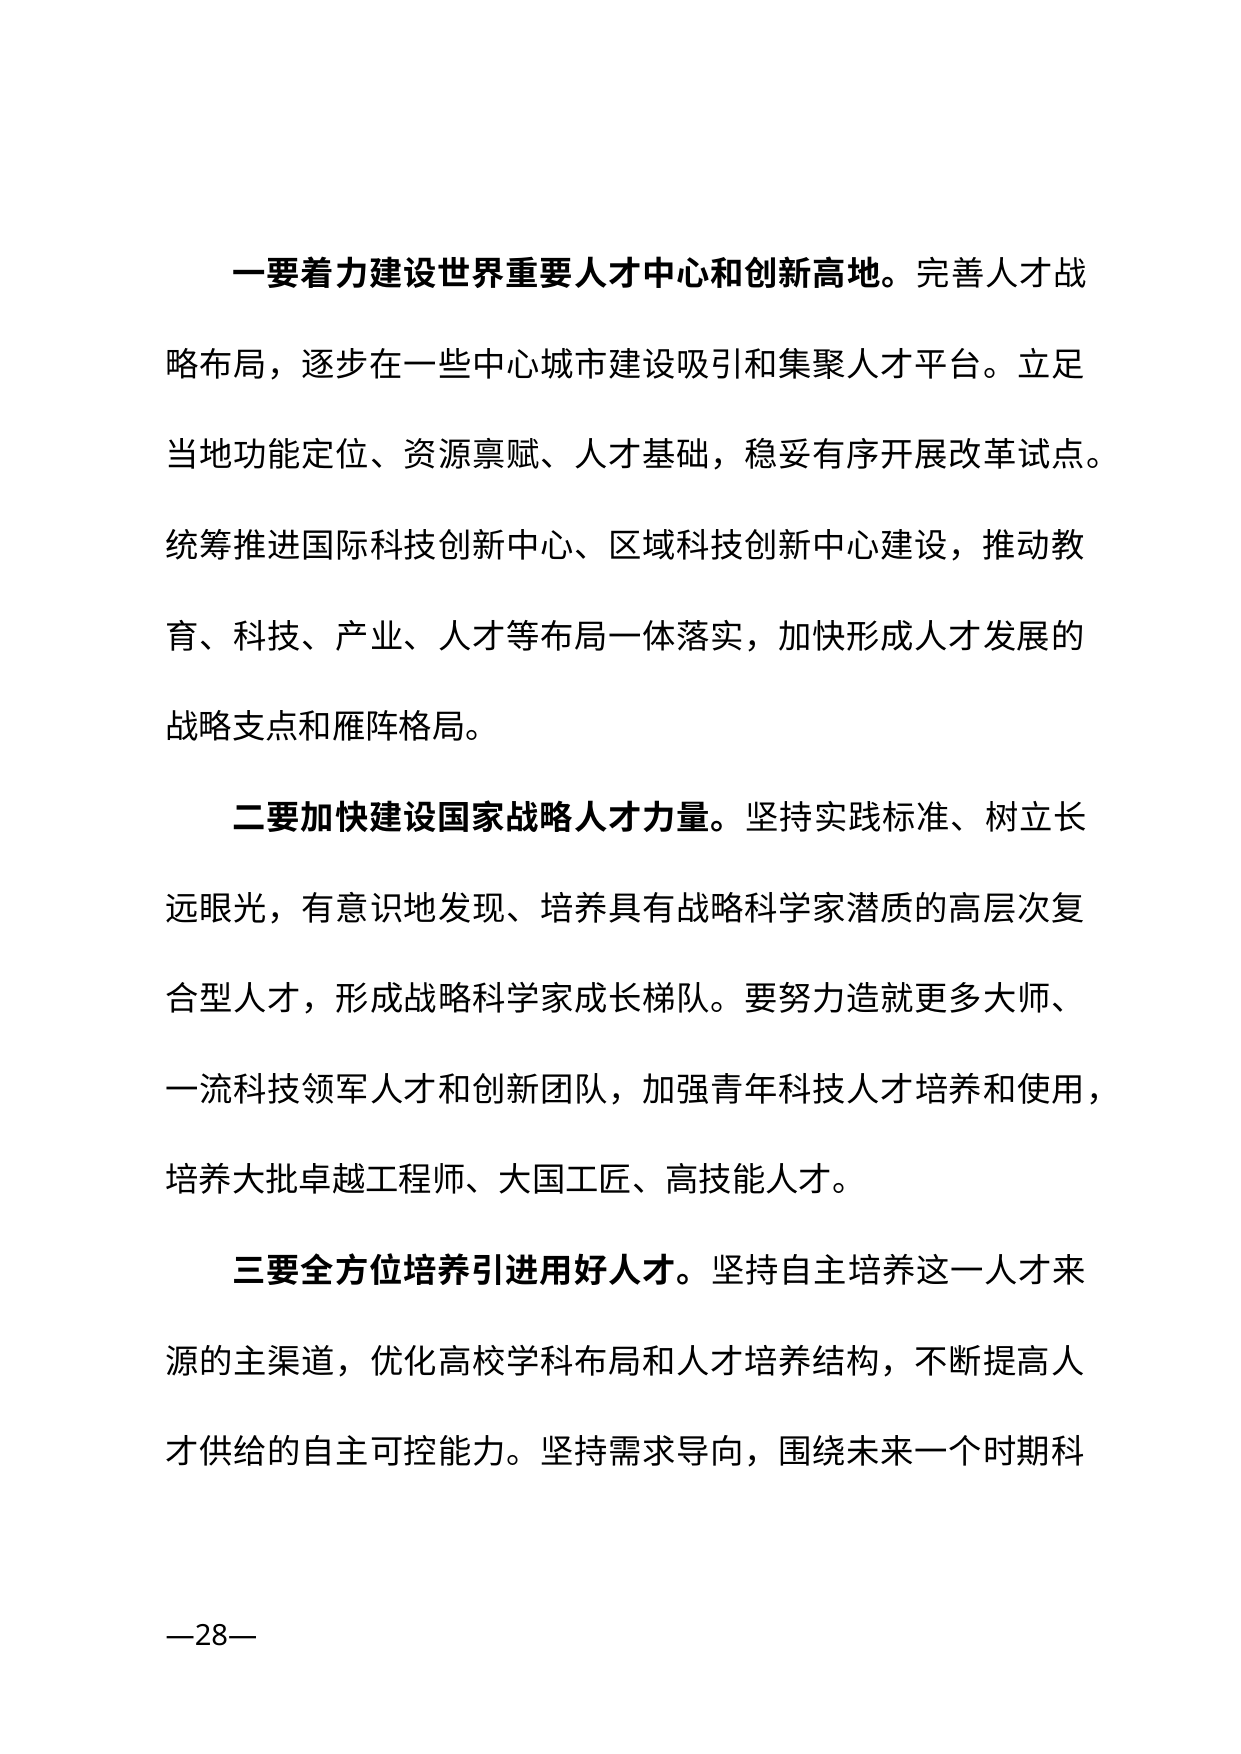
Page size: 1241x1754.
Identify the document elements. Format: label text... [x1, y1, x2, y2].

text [165, 1223, 1087, 1494]
text 二要加快建设国家战略人才力量。坚持实践标准、树立长远眼光，有意识地发现、培养具有战略科学家潜质的高层次复合型人才，形成战略科学家成长梯队。要努力造就更多大师、一流科技领军人才和创新团队，加强青年科技人才培养和使用，培养大批卓越工程师、大国工匠、高技能人才。 [165, 769, 1087, 1223]
text 一要着力建设世界重要人才中心和创新高地。完善人才战略布局，逐步在一些中心城市建设吸引和集聚人才平台。立足当地功能定位、资源禀赋、人才基础，稳妥有序开展改革试点。统筹推进国际科技创新中心、区域科技创新中心建设，推动教育、科技、产业、人才等布局一体落实，加快形成人才发展的战略支点和雁阵格局。 [165, 226, 1087, 769]
